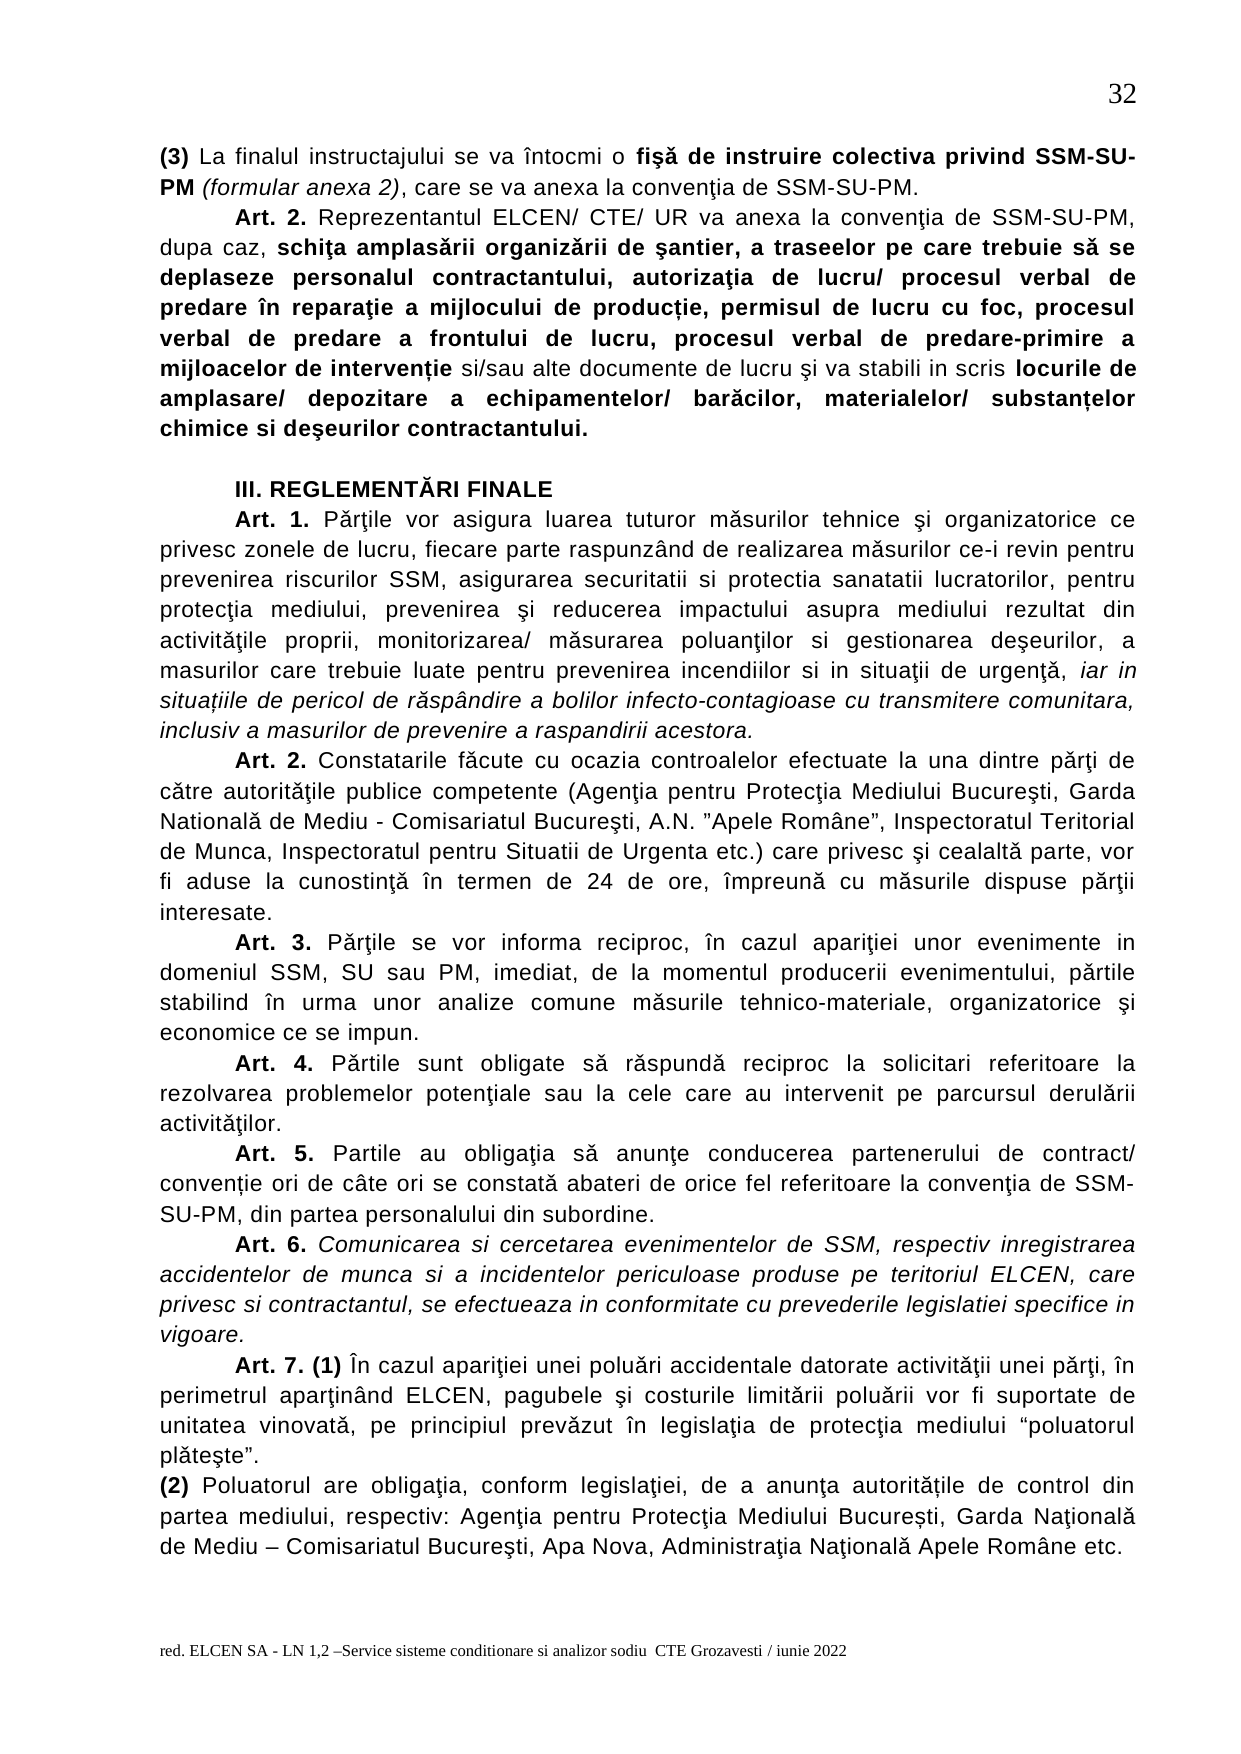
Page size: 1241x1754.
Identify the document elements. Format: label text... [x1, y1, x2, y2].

text (3) La finalul instructajului se va întocmi o fişǎ de instruire colectiva privind SSM-SU-PM (formular anexa 2), care se va anexa la convenţia de SSM-SU-PM. [159, 143, 1137, 200]
text Art. 6. Comunicarea si cercetarea evenimentelor de SSM, respectiv inregistrarea accidentelor de munca si a incidentelor periculoase produse pe teritoriul ELCEN, care privesc si contractantul, se efectueaza in conformitate cu prevederile legislatiei specifice in vigoare. [159, 1231, 1137, 1348]
text Art. 2. Reprezentantul ELCEN/ CTE/ UR va anexa la convenţia de SSM-SU-PM, dupa caz, schiţa amplasǎrii organizǎrii de şantier, a traseelor pe care trebuie sǎ se deplaseze personalul contractantului, autorizaţia de lucru/ procesul verbal de predare în reparaţie a mijlocului de producție, permisul de lucru cu foc, procesul verbal de predare a frontului de lucru, procesul verbal de predare-primire a mijloacelor de intervenție si/sau alte documente de lucru şi va stabili in scris locurile de amplasare/ depozitare a echipamentelor/ barăcilor, materialelor/ substanțelor chimice si deşeurilor contractantului. [159, 204, 1137, 441]
text III. REGLEMENTĂRI FINALE [159, 476, 1137, 502]
text Art. 4. Pǎrtile sunt obligate sǎ rǎspundǎ reciproc la solicitari referitoare la rezolvarea problemelor potenţiale sau la cele care au intervenit pe parcursul derulǎrii activitǎţilor. [159, 1049, 1137, 1136]
text Art. 5. Partile au obligaţia sǎ anunţe conducerea partenerului de contract/ convenție ori de câte ori se constatǎ abateri de orice fel referitoare la convenţia de SSM-SU-PM, din partea personalului din subordine. [159, 1140, 1137, 1227]
text Art. 7. (1) În cazul apariţiei unei poluǎri accidentale datorate activitǎţii unei pǎrţi, în perimetrul aparţinând ELCEN, pagubele şi costurile limitǎrii poluǎrii vor fi suportate de unitatea vinovatǎ, pe principiul prevǎzut în legislaţia de protecţia mediului “poluatorul plǎteşte”. [159, 1352, 1137, 1468]
text (2) Poluatorul are obligaţia, conform legislaţiei, de a anunţa autoritățile de control din partea mediului, respectiv: Agenţia pentru Protecţia Mediului București, Garda Naţionalǎ de Mediu – Comisariatul Bucureşti, Apa Nova, Administraţia Naţionalǎ Apele Române etc. [159, 1472, 1137, 1559]
text Art. 1. Pǎrţile vor asigura luarea tuturor mǎsurilor tehnice şi organizatorice ce privesc zonele de lucru, fiecare parte raspunzând de realizarea mǎsurilor ce-i revin pentru prevenirea riscurilor SSM, asigurarea securitatii si protectia sanatatii lucratorilor, pentru protecţia mediului, prevenirea şi reducerea impactului asupra mediului rezultat din activitǎţile proprii, monitorizarea/ mǎsurarea poluanţilor si gestionarea deşeurilor, a masurilor care trebuie luate pentru prevenirea incendiilor si in situaţii de urgenţǎ, iar in situațiile de pericol de răspândire a bolilor infecto-contagioase cu transmitere comunitara, inclusiv a masurilor de prevenire a raspandirii acestora. [159, 506, 1137, 743]
text Art. 2. Constatarile fǎcute cu ocazia controalelor efectuate la una dintre pǎrţi de cǎtre autoritǎţile publice competente (Agenţia pentru Protecţia Mediului Bucureşti, Garda Nationalǎ de Mediu - Comisariatul Bucureşti, A.N. ”Apele Române”, Inspectoratul Teritorial de Munca, Inspectoratul pentru Situatii de Urgenta etc.) care privesc şi cealaltǎ parte, vor fi aduse la cunostinţǎ în termen de 24 de ore, împreună cu măsurile dispuse părţii interesate. [159, 747, 1137, 925]
text Art. 3. Pǎrţile se vor informa reciproc, în cazul apariţiei unor evenimente in domeniul SSM, SU sau PM, imediat, de la momentul producerii evenimentului, pǎrtile stabilind în urma unor analize comune mǎsurile tehnico-materiale, organizatorice şi economice ce se impun. [159, 929, 1137, 1046]
